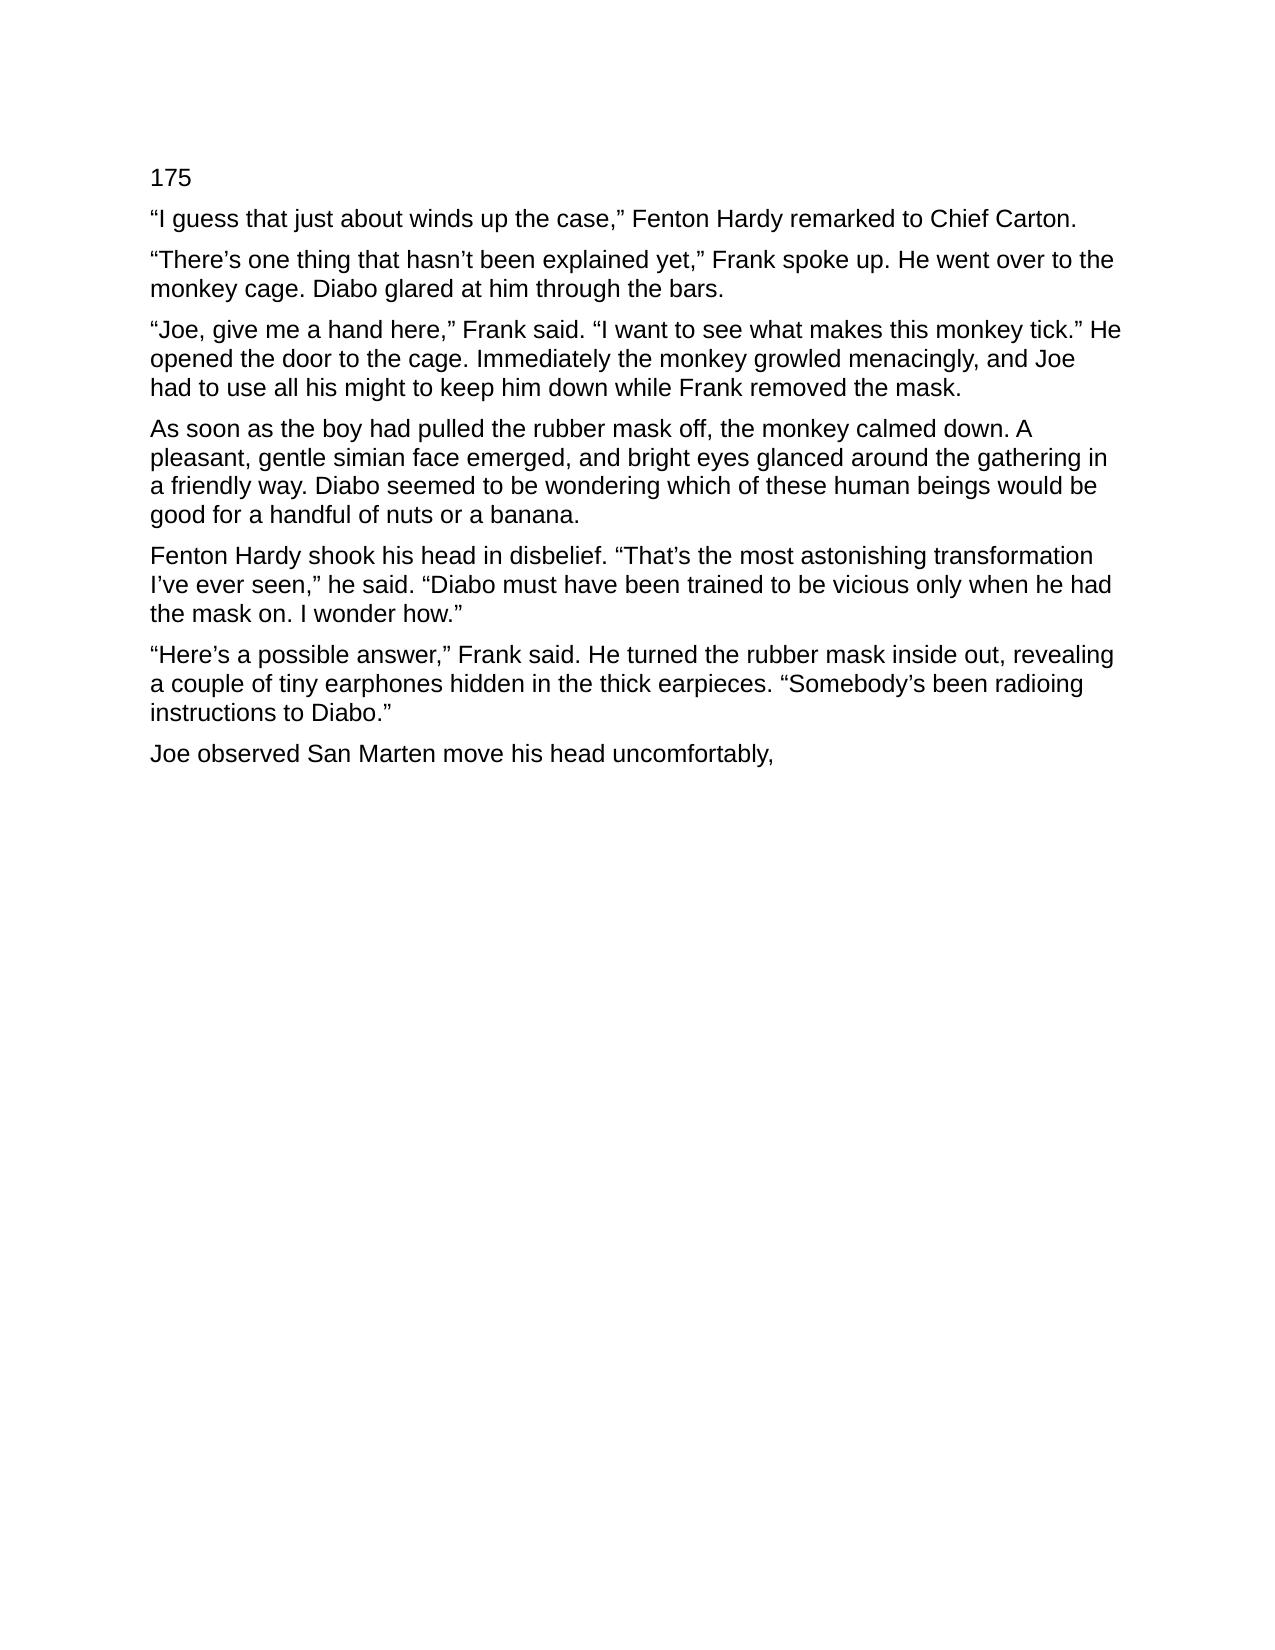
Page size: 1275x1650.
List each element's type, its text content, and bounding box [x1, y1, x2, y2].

text “There’s one thing that hasn’t been explained yet,” Frank spoke up. He went over to the monkey cage. Diabo glared at him through the bars. [150, 245, 1125, 302]
text “Joe, give me a hand here,” Frank said. “I want to see what makes this monkey tick.” He opened the door to the cage. Immediately the monkey growled menacingly, and Joe had to use all his might to keep him down while Frank removed the mask. [150, 315, 1125, 401]
text As soon as the boy had pulled the rubber mask off, the monkey calmed down. A pleasant, gentle simian face emerged, and bright eyes glanced around the gathering in a friendly way. Diabo seemed to be wondering which of these human beings would be good for a handful of nuts or a banana. [150, 414, 1125, 529]
text “I guess that just about winds up the case,” Fenton Hardy remarked to Chief Carton. [150, 204, 1125, 232]
text “Here’s a possible answer,” Frank said. He turned the rubber mask inside out, revealing a couple of tiny earphones hidden in the thick earpieces. “Somebody’s been radioing instructions to Diabo.” [150, 640, 1125, 726]
text 175 [150, 162, 1125, 191]
text Fenton Hardy shook his head in disbelief. “That’s the most astonishing transformation I’ve ever seen,” he said. “Diabo must have been trained to be vicious only when he had the mask on. I wonder how.” [150, 541, 1125, 627]
text Joe observed San Marten move his head uncomfortably, [150, 739, 1125, 767]
